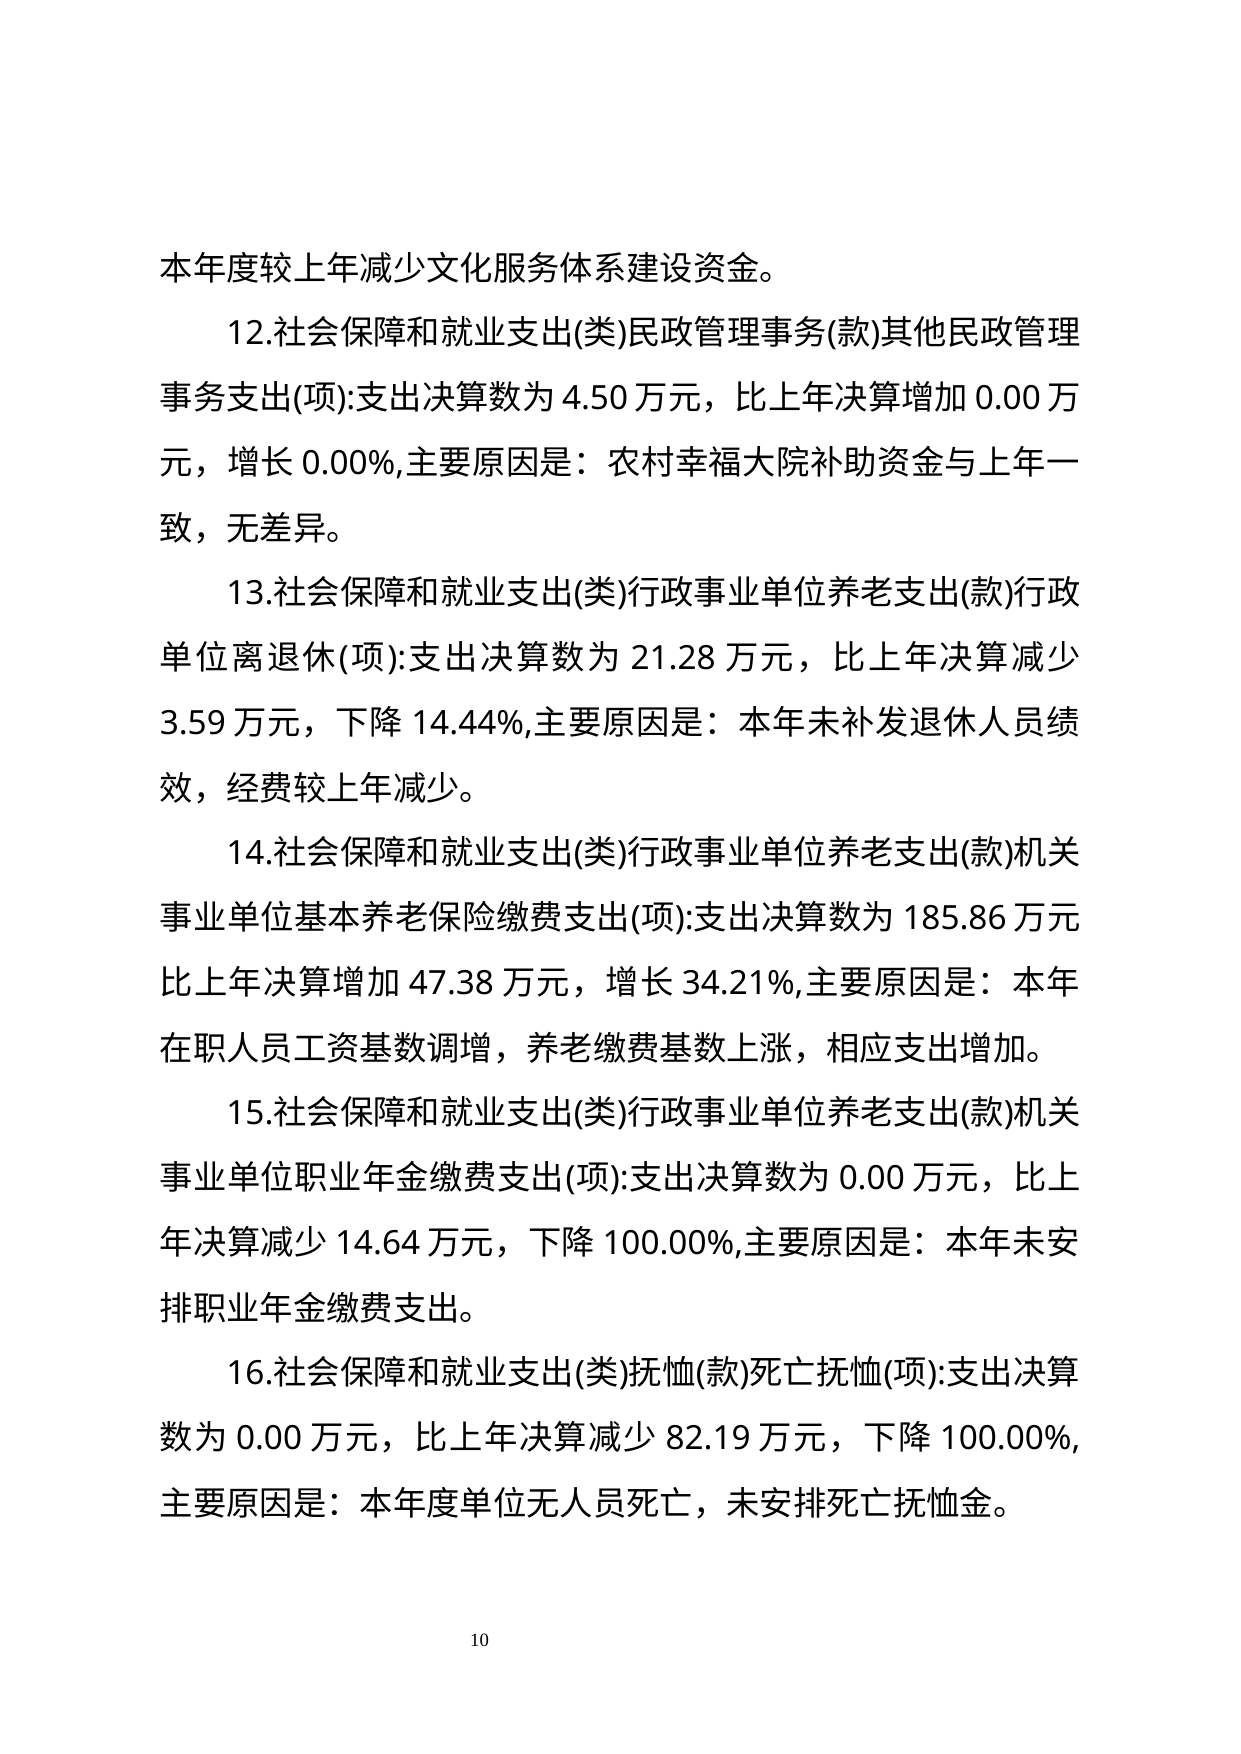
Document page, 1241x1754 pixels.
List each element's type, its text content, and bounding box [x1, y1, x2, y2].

text 16.社会保障和就业支出(类)抚恤(款)死亡抚恤(项):支出决算数为0.00万元，比上年决算减少82.19万元，下降100.00%,主要原因是：本年度单位无人员死亡，未安排死亡抚恤金。 [159, 1338, 1081, 1533]
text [159, 233, 1081, 298]
text 13.社会保障和就业支出(类)行政事业单位养老支出(款)行政单位离退休(项):支出决算数为21.28万元，比上年决算减少3.59万元，下降14.44%,主要原因是：本年未补发退休人员绩效，经费较上年减少。 [159, 558, 1081, 818]
text 15.社会保障和就业支出(类)行政事业单位养老支出(款)机关事业单位职业年金缴费支出(项):支出决算数为0.00万元，比上年决算减少14.64万元，下降100.00%,主要原因是：本年未安排职业年金缴费支出。 [159, 1078, 1081, 1338]
text 14.社会保障和就业支出(类)行政事业单位养老支出(款)机关事业单位基本养老保险缴费支出(项):支出决算数为185.86万元，比上年决算增加47.38万元，增长34.21%,主要原因是：本年在职人员工资基数调增，养老缴费基数上涨，相应支出增加。 [159, 818, 1081, 1078]
text 12.社会保障和就业支出(类)民政管理事务(款)其他民政管理事务支出(项):支出决算数为4.50万元，比上年决算增加0.00万元，增长0.00%,主要原因是：农村幸福大院补助资金与上年一致，无差异。 [159, 298, 1081, 558]
